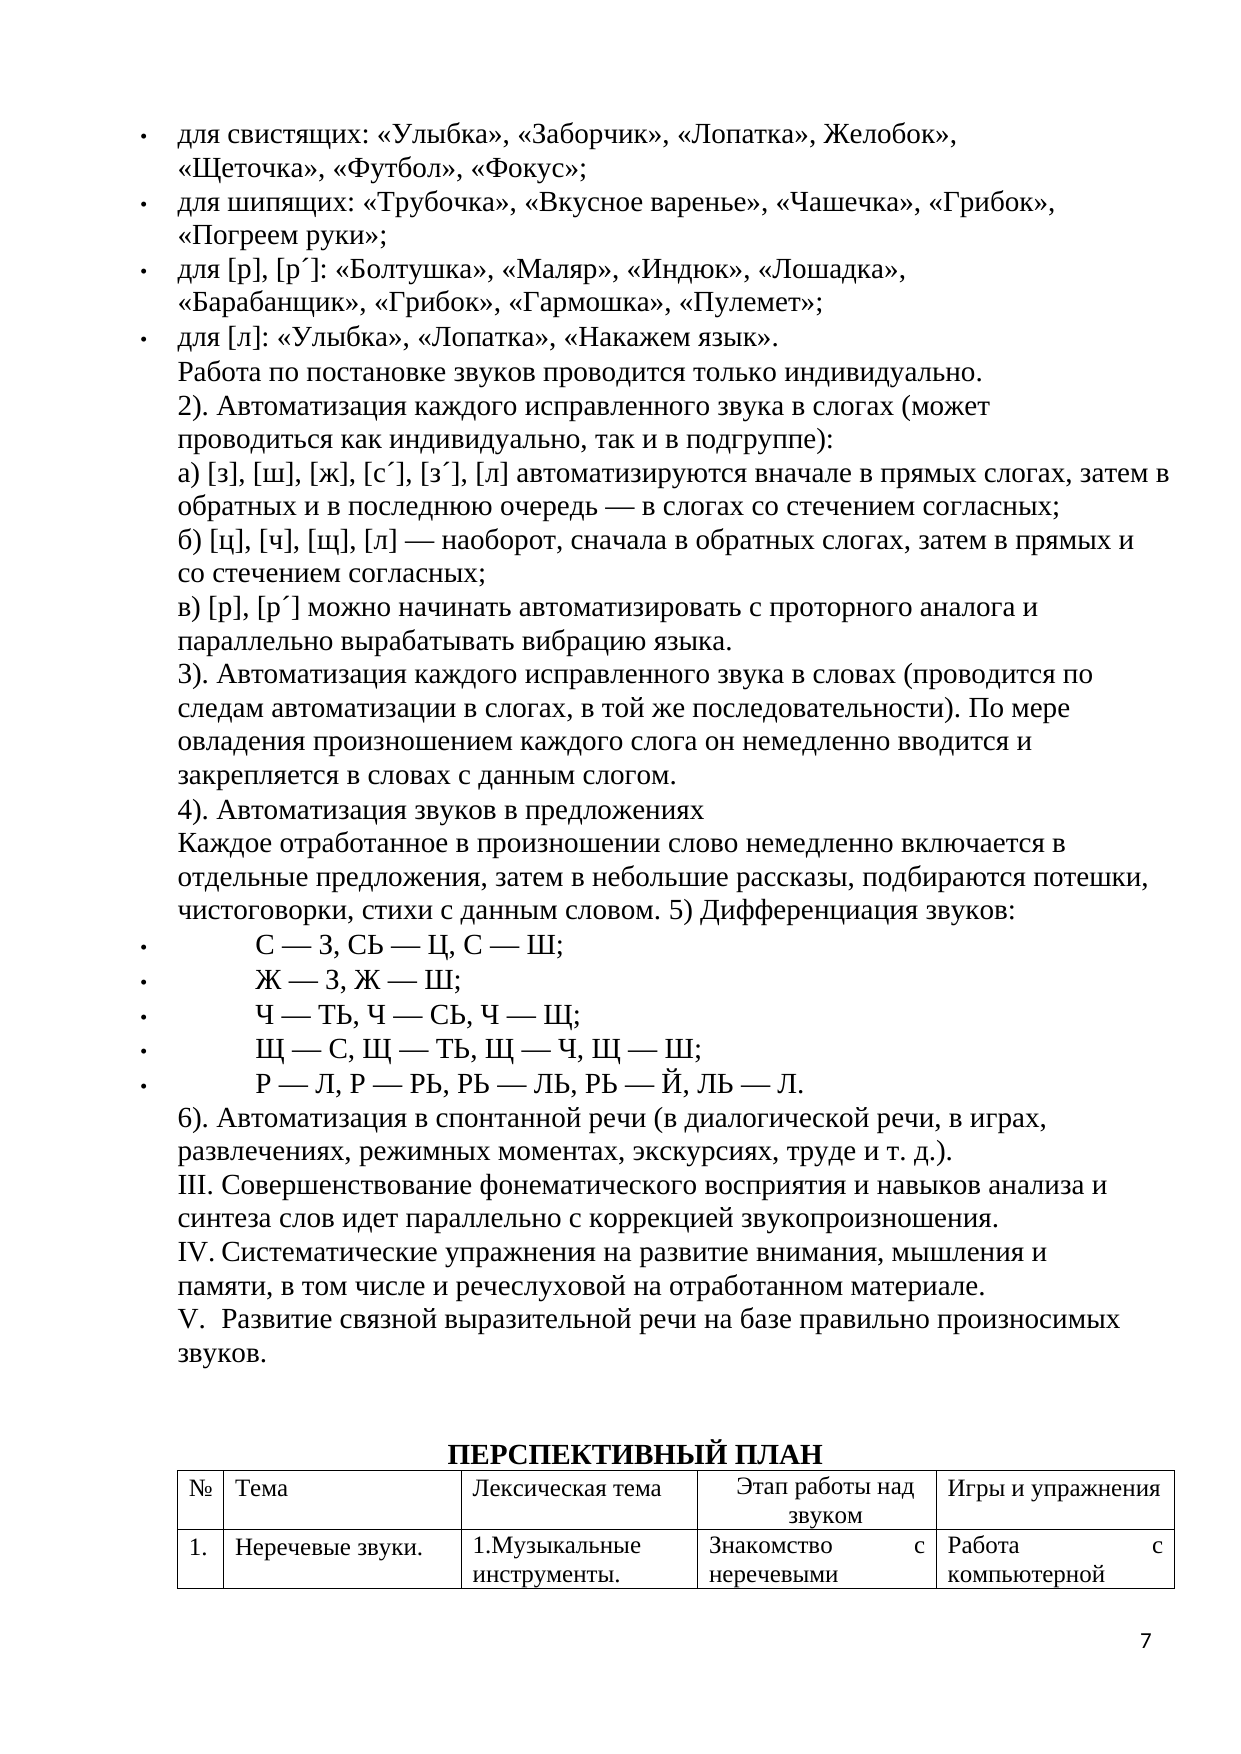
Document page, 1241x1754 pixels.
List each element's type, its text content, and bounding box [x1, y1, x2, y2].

list Автоматизация звуков в предложениях [177, 792, 1194, 825]
text а) [з], [ш], [ж], [с´], [з´], [л] автоматизируются вначале в прямых слогах, затем в обратных и в последнюю очередь — в слогах со стечением согласных; [177, 455, 1170, 522]
text в) [р], [р´] можно начинать автоматизировать с проторного аналога и параллельно вырабатывать вибрацию языка. [177, 589, 1067, 656]
text б) [ц], [ч], [щ], [л] — наоборот, сначала в обратных слогах, затем в прямых и со стечением согласных; [177, 522, 1163, 589]
list Совершенствование фонематического восприятия и навыков анализа и синтеза слов идет параллельно с коррекцией звукопроизношения. [177, 1167, 1136, 1234]
list С — З, СЬ — Ц, С — Ш; [140, 927, 1194, 961]
list Ч — ТЬ, Ч — СЬ, Ч — Щ; [140, 997, 1194, 1030]
table_cell 1. [178, 1530, 223, 1587]
list Щ — С, Щ — ТЬ, Щ — Ч, Щ — Ш; [140, 1032, 1194, 1065]
list Развитие связной выразительной речи на базе правильно произносимых звуков. [177, 1301, 1141, 1368]
list Ж — З, Ж — Ш; [140, 962, 1194, 996]
table_header Лексическая тема [462, 1471, 697, 1529]
table_cell Знакомство с неречевыми [698, 1530, 936, 1587]
text 6). Автоматизация в спонтанной речи (в диалогической речи, в играх, развлечениях, режимных моментах, экскурсиях, труде и т. д.). [177, 1100, 1075, 1167]
table_cell Неречевые звуки. [224, 1530, 461, 1587]
list для свистящих: «Улыбка», «Заборчик», «Лопатка», Желобок», «Щеточка», «Футбол», «Фокус»; [140, 117, 1063, 184]
list для [р], [р´]: «Болтушка», «Маляр», «Индюк», «Лошадка», «Барабанщик», «Грибок», «Гармошка», «Пулемет»; [140, 251, 1012, 318]
table_header № [178, 1471, 223, 1529]
list Р — Л, Р — РЬ, РЬ — ЛЬ, РЬ — Й, ЛЬ — Л. [140, 1066, 1194, 1100]
list Автоматизация каждого исправленного звука в слогах (может проводиться как индивидуально, так и в подгруппе): [177, 388, 1018, 455]
table_header Игры и упражнения [937, 1471, 1174, 1529]
text Каждое отработанное в произношении слово немедленно включается в отдельные предложения, затем в небольшие рассказы, подбираются потешки, чистоговорки, стихи с данным словом. 5) Дифференциация звуков: [177, 825, 1157, 926]
table_header Этап работы над звуком [698, 1471, 936, 1529]
text ПЕРСПЕКТИВНЫЙ ПЛАН [447, 1437, 1194, 1470]
list для шипящих: «Трубочка», «Вкусное варенье», «Чашечка», «Грибок», «Погреем руки»; [140, 184, 1162, 251]
list для [л]: «Улыбка», «Лопатка», «Накажем язык». [140, 319, 1194, 353]
table_header Тема [224, 1471, 461, 1529]
list Автоматизация каждого исправленного звука в словах (проводится по следам автоматизации в слогах, в той же последовательности). По мере овладения произношением каждого слога он немедленно вводится и закрепляется в словах с данным слогом. [177, 656, 1149, 791]
table_cell Работа с компьютерной [937, 1530, 1174, 1587]
table_cell 1.Музыкальные инструменты. [462, 1530, 697, 1587]
list Систематические упражнения на развитие внимания, мышления и памяти, в том числе и речеслуховой на отработанном материале. [177, 1234, 1077, 1301]
text Работа по постановке звуков проводится только индивидуально. [177, 354, 1194, 388]
